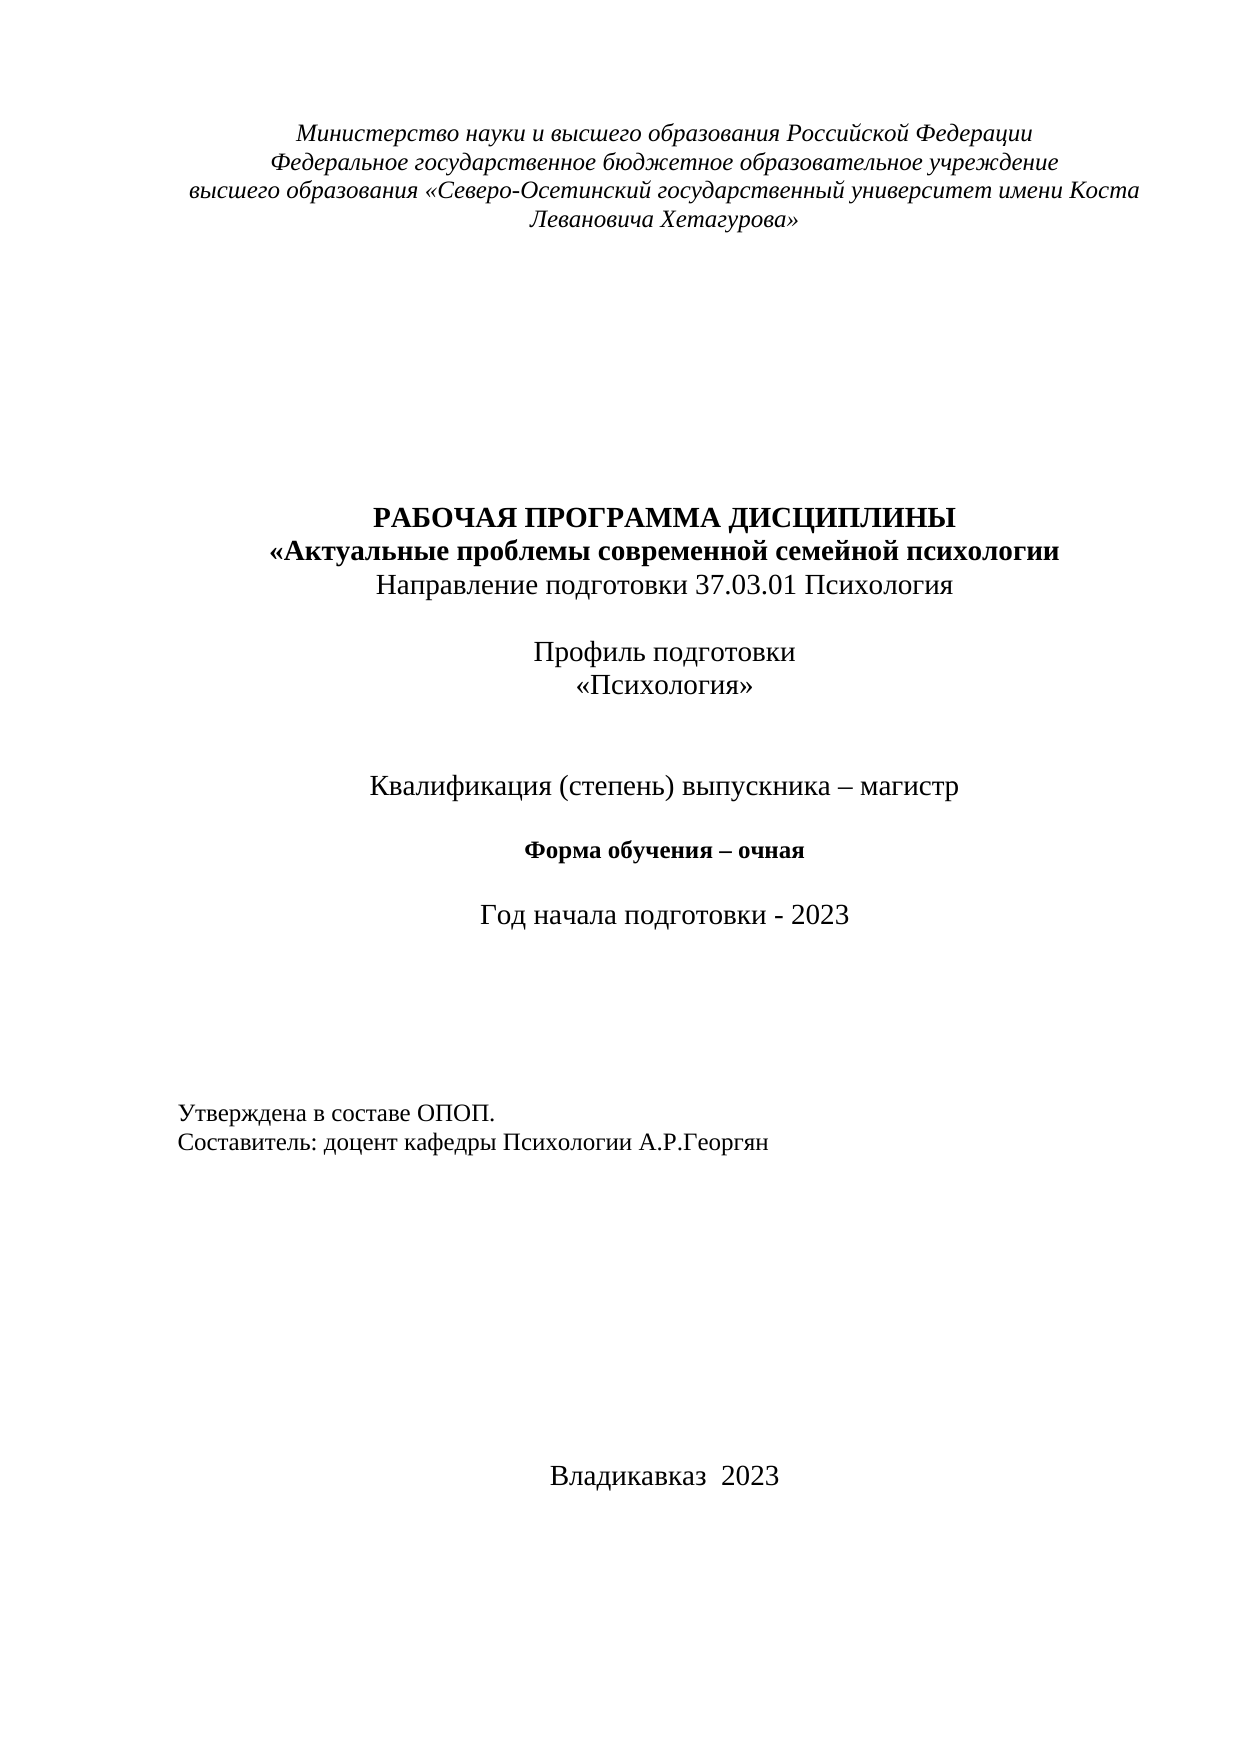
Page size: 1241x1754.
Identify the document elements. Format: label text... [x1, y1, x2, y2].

text Профиль подготовки [177, 634, 1152, 667]
text Год начала подготовки - 2023 [177, 897, 1152, 931]
text Составитель: доцент кафедры Психологии А.Р.Георгян [177, 1127, 1152, 1156]
text РАБОЧАЯ ПРОГРАММА ДИСЦИПЛИНЫ [177, 500, 1152, 533]
text Министерство науки и высшего образования Российской Федерации [177, 118, 1152, 147]
text Утверждена в составе ОПОП. [177, 1099, 1152, 1127]
text «Актуальные проблемы современной семейной психологии [177, 533, 1152, 567]
text Владикавказ 2023 [177, 1458, 1152, 1491]
text Федеральное государственное бюджетное образовательное учреждение [177, 147, 1152, 176]
text «Психология» [177, 667, 1152, 701]
text Форма обучения – очная [177, 835, 1152, 864]
text Квалификация (степень) выпускника – магистр [177, 768, 1152, 802]
text высшего образования «Северо-Осетинский государственный университет имени Коста Левановича Хетагурова» [177, 176, 1152, 233]
text Направление подготовки 37.03.01 Психология [177, 567, 1152, 600]
